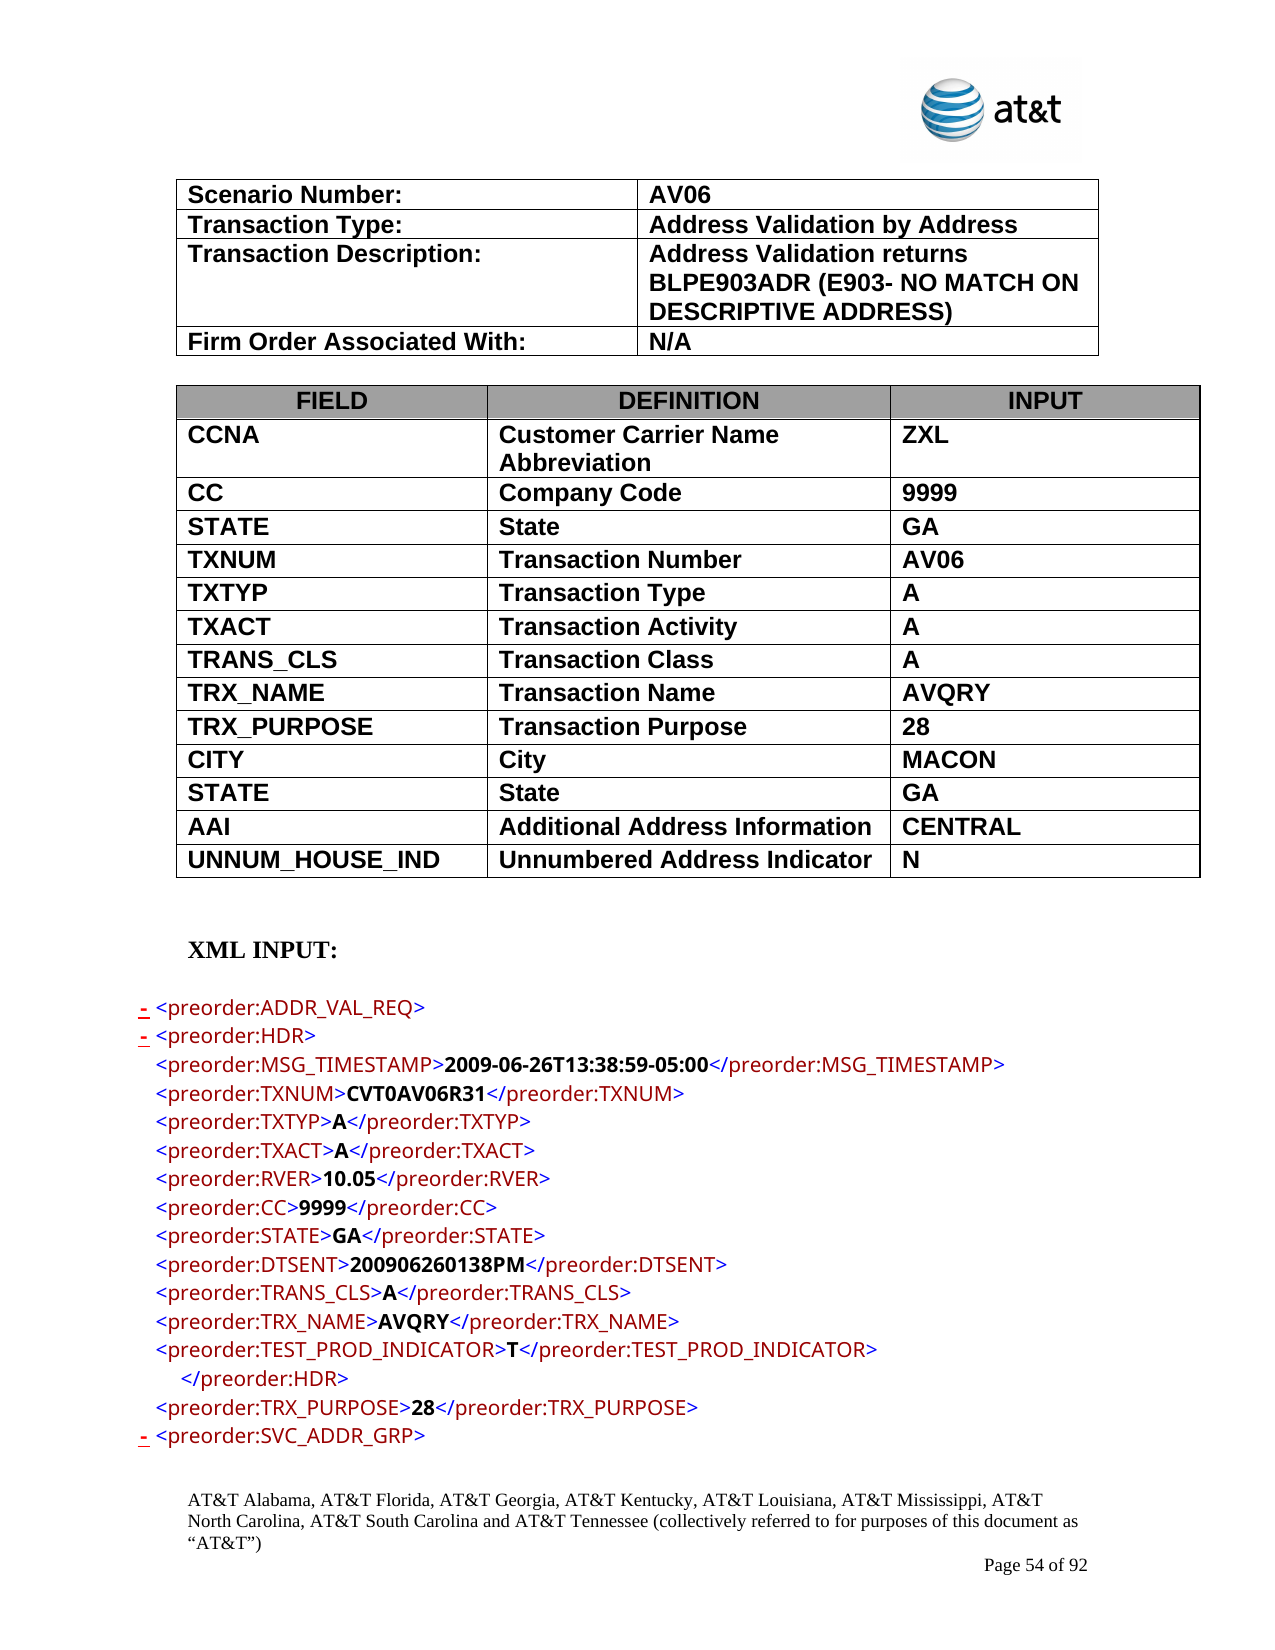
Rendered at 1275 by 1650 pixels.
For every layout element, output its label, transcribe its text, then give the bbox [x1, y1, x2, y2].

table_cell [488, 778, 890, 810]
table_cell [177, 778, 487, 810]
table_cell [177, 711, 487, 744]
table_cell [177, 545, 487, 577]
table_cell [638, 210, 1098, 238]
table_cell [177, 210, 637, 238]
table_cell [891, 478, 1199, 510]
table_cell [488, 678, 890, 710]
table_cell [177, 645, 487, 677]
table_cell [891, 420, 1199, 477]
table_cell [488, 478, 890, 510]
text <preorder:TXACT>A</preorder:TXACT> [137, 1136, 1087, 1164]
text <preorder:MSG_TIMESTAMP>2009-06-26T13:38:59-05:00</preorder:MSG_TIMESTAMP> [137, 1050, 1087, 1079]
text <preorder:RVER>10.05</preorder:RVER> [137, 1164, 1087, 1193]
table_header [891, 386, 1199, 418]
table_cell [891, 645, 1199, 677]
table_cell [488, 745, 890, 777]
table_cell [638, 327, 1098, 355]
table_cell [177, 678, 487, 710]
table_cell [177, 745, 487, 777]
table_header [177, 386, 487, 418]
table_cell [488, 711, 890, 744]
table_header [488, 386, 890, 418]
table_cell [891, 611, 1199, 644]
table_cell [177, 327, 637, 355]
text <preorder:STATE>GA</preorder:STATE> [137, 1221, 1087, 1250]
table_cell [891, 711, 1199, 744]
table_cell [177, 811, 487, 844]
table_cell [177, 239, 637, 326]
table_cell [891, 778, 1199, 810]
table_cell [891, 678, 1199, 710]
text <preorder:TRX_NAME>AVQRY</preorder:TRX_NAME> [137, 1307, 1087, 1336]
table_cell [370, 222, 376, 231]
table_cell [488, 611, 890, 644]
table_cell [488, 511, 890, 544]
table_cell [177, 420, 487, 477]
text <preorder:TEST_PROD_INDICATOR>T</preorder:TEST_PROD_INDICATOR> [137, 1336, 1087, 1364]
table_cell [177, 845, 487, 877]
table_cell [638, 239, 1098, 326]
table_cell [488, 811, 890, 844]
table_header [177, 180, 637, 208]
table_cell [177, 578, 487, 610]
text - <preorder:ADDR_VAL_REQ> [137, 993, 1087, 1022]
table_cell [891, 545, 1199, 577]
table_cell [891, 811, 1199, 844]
text <preorder:DTSENT>200906260138PM</preorder:DTSENT> [137, 1250, 1087, 1278]
text <preorder:TXNUM>CVT0AV06R31</preorder:TXNUM> [137, 1079, 1087, 1107]
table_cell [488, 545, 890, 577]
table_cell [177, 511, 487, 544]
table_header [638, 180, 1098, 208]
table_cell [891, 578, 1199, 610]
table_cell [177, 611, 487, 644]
text <preorder:TRANS_CLS>A</preorder:TRANS_CLS> [137, 1278, 1087, 1307]
text - <preorder:HDR> [137, 1022, 1087, 1050]
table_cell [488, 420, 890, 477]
text <preorder:TRX_PURPOSE>28</preorder:TRX_PURPOSE> [137, 1393, 1087, 1421]
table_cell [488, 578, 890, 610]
text <preorder:TXTYP>A</preorder:TXTYP> [137, 1107, 1087, 1136]
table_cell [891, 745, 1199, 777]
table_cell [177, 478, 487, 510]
text XML INPUT: [187, 936, 1087, 964]
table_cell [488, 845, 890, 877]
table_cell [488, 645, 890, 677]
text </preorder:HDR> [162, 1364, 1087, 1393]
text - <preorder:SVC_ADDR_GRP> [137, 1421, 1087, 1450]
picture [900, 57, 1082, 163]
text <preorder:CC>9999</preorder:CC> [137, 1193, 1087, 1221]
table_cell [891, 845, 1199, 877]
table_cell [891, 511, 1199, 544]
